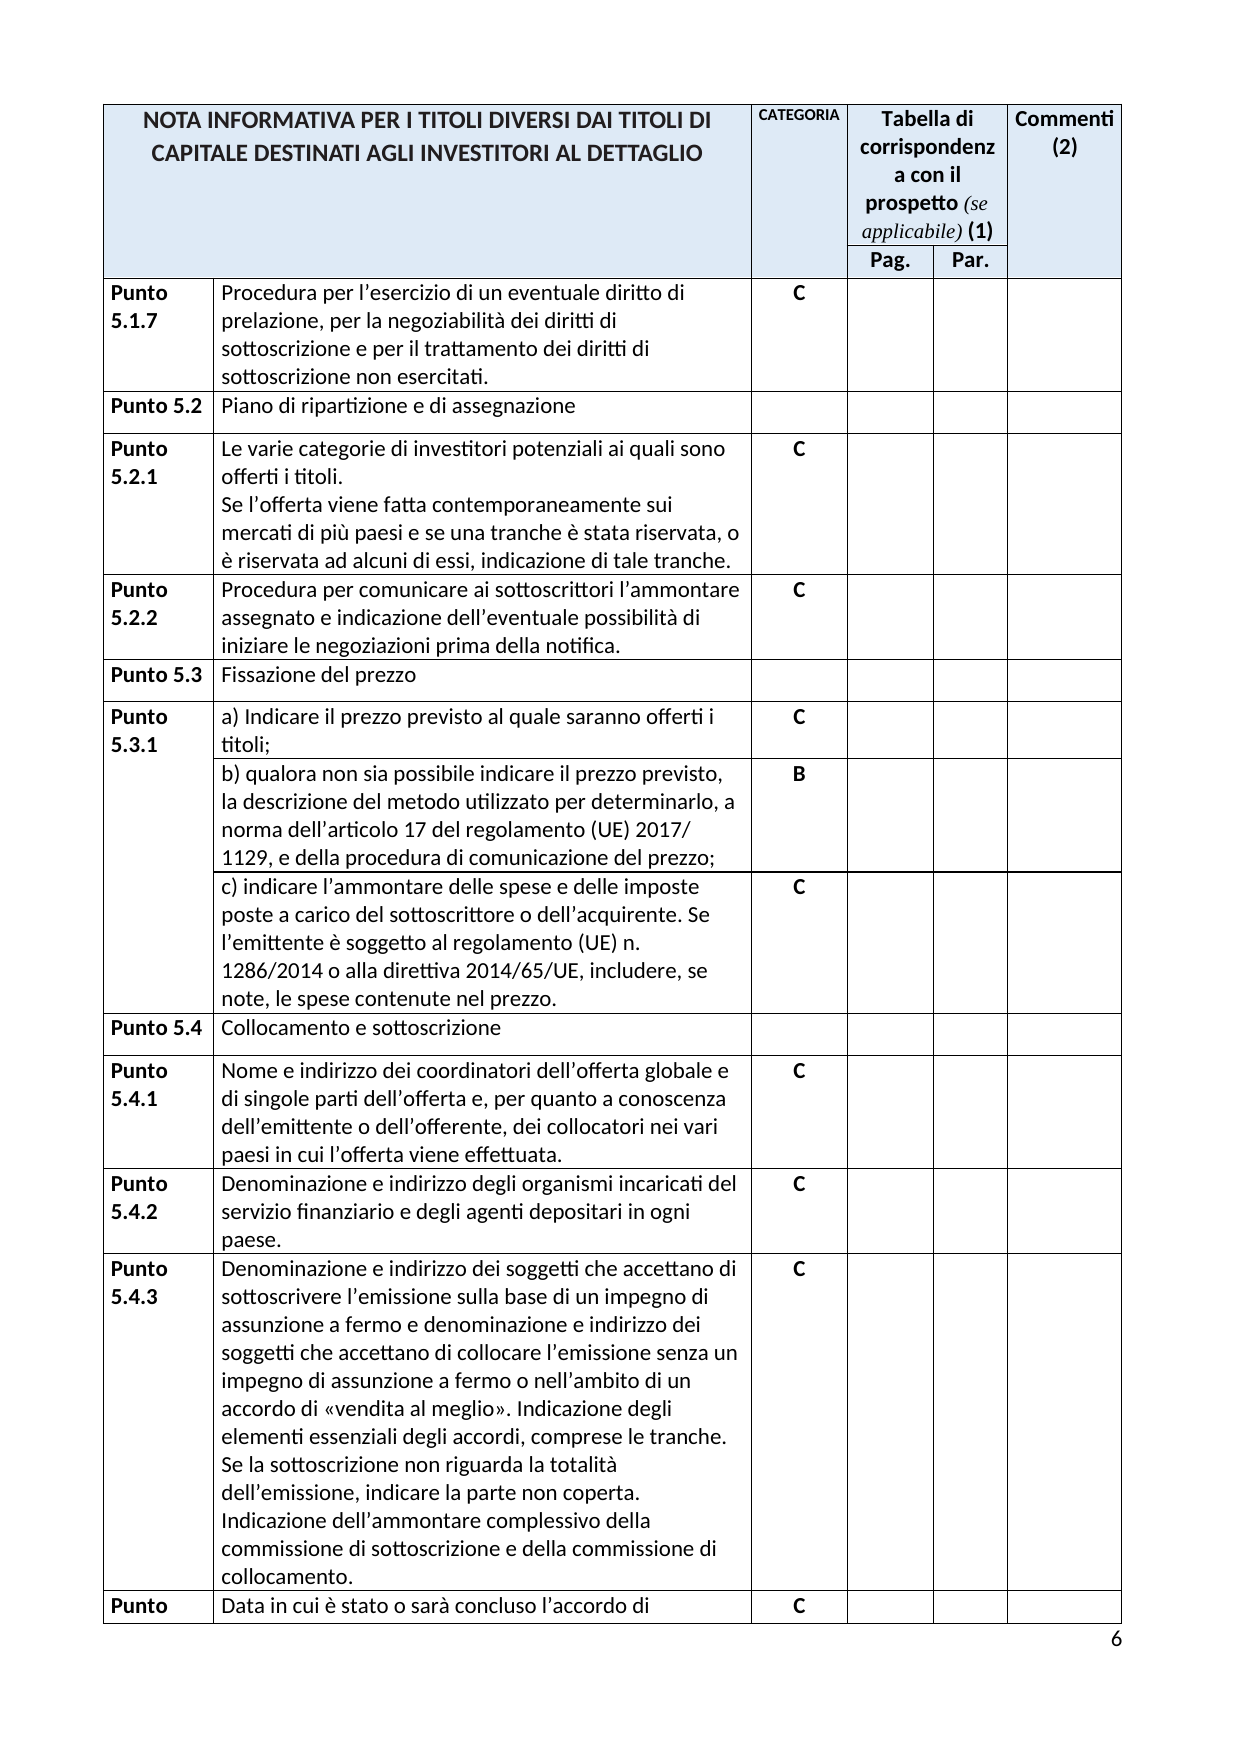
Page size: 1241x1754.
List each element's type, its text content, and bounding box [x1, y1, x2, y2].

table_cell Punto 5.4.3 [104, 1254, 213, 1590]
table_cell [934, 660, 1007, 701]
table_cell [1008, 1169, 1121, 1253]
table_cell [1008, 575, 1121, 659]
table_cell Le varie categorie di investitori potenziali ai quali sono offerti i titoli. Se l’offerta viene fatta contemporaneamente sui mercati di più paesi e se una tranche è stata riservata, o è riservata ad alcuni di essi, indicazione di tale tranche. [214, 434, 751, 574]
table_cell [752, 660, 847, 701]
table_cell [934, 1056, 1007, 1168]
table_cell [848, 759, 933, 871]
table_cell Punto 5.2.2 [104, 575, 213, 659]
table_cell b) qualora non sia possibile indicare il prezzo previsto, la descrizione del metodo utilizzato per determinarlo, a norma dell’articolo 17 del regolamento (UE) 2017/ 1129, e della procedura di comunicazione del prezzo; [214, 759, 751, 871]
table_cell C [752, 1056, 847, 1168]
table_cell Nome e indirizzo dei coordinatori dell’offerta globale e di singole parti dell’offerta e, per quanto a conoscenza dell’emittente o dell’offerente, dei collocatori nei vari paesi in cui l’offerta viene effettuata. [214, 1056, 751, 1168]
table_cell Collocamento e sottoscrizione [214, 1014, 751, 1055]
table_cell [848, 1014, 933, 1055]
table_cell [934, 759, 1007, 871]
table_cell C [752, 1169, 847, 1253]
table_cell [848, 1591, 933, 1623]
table_cell Par. [934, 246, 1007, 277]
table_cell [1008, 392, 1121, 433]
table_cell C [752, 1591, 847, 1623]
table_cell [848, 1254, 933, 1590]
table_cell [848, 702, 933, 758]
table_cell [1008, 1056, 1121, 1168]
table_cell [934, 1591, 1007, 1623]
table_cell [934, 434, 1007, 574]
table_cell [848, 1169, 933, 1253]
table_cell C [752, 873, 847, 1012]
table_cell [1008, 759, 1121, 871]
table_cell [1008, 1254, 1121, 1590]
table_cell [1008, 702, 1121, 758]
table_cell C [752, 702, 847, 758]
table_cell [1008, 1014, 1121, 1055]
table_cell [1008, 873, 1121, 1012]
table_cell Piano di ripartizione e di assegnazione [214, 392, 751, 433]
table_cell [848, 1056, 933, 1168]
table_cell C [752, 1254, 847, 1590]
table_cell Fissazione del prezzo [214, 660, 751, 701]
table_cell [1008, 1591, 1121, 1623]
table_cell Punto 5.3 [104, 660, 213, 701]
table_cell Pag. [848, 246, 933, 277]
table_cell B [752, 759, 847, 871]
table_header Commenti (2) [1008, 105, 1121, 277]
table_cell [934, 1014, 1007, 1055]
table_cell Procedura per l’esercizio di un eventuale diritto di prelazione, per la negoziabilità dei diritti di sottoscrizione e per il trattamento dei diritti di sottoscrizione non esercitati. [214, 279, 751, 391]
table_cell [848, 660, 933, 701]
table_cell [752, 1014, 847, 1055]
table_cell [934, 702, 1007, 758]
table_cell [848, 873, 933, 1012]
table_cell [1008, 434, 1121, 574]
table_cell [1008, 279, 1121, 391]
table_cell [934, 1254, 1007, 1590]
table_cell C [752, 575, 847, 659]
table_cell Punto 5.2 [104, 392, 213, 433]
table_cell [848, 575, 933, 659]
table_cell Punto 5.4 [104, 1014, 213, 1055]
table_cell C [752, 434, 847, 574]
table_header CATEGORIA [752, 105, 847, 277]
table_cell Punto 5.4.2 [104, 1169, 213, 1253]
table_cell [848, 434, 933, 574]
table_cell [848, 279, 933, 391]
table_cell [934, 279, 1007, 391]
table_cell Punto 5.4.4 [104, 1591, 213, 1623]
table_cell [934, 873, 1007, 1012]
table_header NOTA INFORMATIVA PER I TITOLI DIVERSI DAI TITOLI DI CAPITALE DESTINATI AGLI INVESTITORI AL DETTAGLIO [104, 105, 751, 277]
table_cell [1008, 660, 1121, 701]
table_cell [752, 392, 847, 433]
table_cell Punto 5.1.7 [104, 279, 213, 391]
table_cell Punto 5.2.1 [104, 434, 213, 574]
table_cell Punto 5.4.1 [104, 1056, 213, 1168]
table_cell Denominazione e indirizzo dei soggetti che accettano di sottoscrivere l’emissione sulla base di un impegno di assunzione a fermo e denominazione e indirizzo dei soggetti che accettano di collocare l’emissione senza un impegno di assunzione a fermo o nell’ambito di un accordo di «vendita al meglio». Indicazione degli elementi essenziali degli accordi, comprese le tranche. Se la sottoscrizione non riguarda la totalità dell’emissione, indicare la parte non coperta. Indicazione dell’ammontare complessivo della commissione di sottoscrizione e della commissione di collocamento. [214, 1254, 751, 1590]
table_cell [934, 1169, 1007, 1253]
table_cell Punto 5.3.1 [104, 702, 213, 1012]
table_header Tabella di corrispondenza con il prospetto (se applicabile) (1) [848, 105, 1007, 244]
table_cell Denominazione e indirizzo degli organismi incaricati del servizio finanziario e degli agenti depositari in ogni paese. [214, 1169, 751, 1253]
table_cell [934, 575, 1007, 659]
table_cell [934, 392, 1007, 433]
table_cell Data in cui è stato o sarà concluso l’accordo di sottoscrizione. [214, 1591, 751, 1623]
table_cell a) Indicare il prezzo previsto al quale saranno offerti i titoli; [214, 702, 751, 758]
table_cell c) indicare l’ammontare delle spese e delle imposte poste a carico del sottoscrittore o dell’acquirente. Se l’emittente è soggetto al regolamento (UE) n. 1286/2014 o alla direttiva 2014/65/UE, includere, se note, le spese contenute nel prezzo. [214, 873, 751, 1012]
table_cell C [752, 279, 847, 391]
table_cell Procedura per comunicare ai sottoscrittori l’ammontare assegnato e indicazione dell’eventuale possibilità di iniziare le negoziazioni prima della notifica. [214, 575, 751, 659]
table_cell [848, 392, 933, 433]
